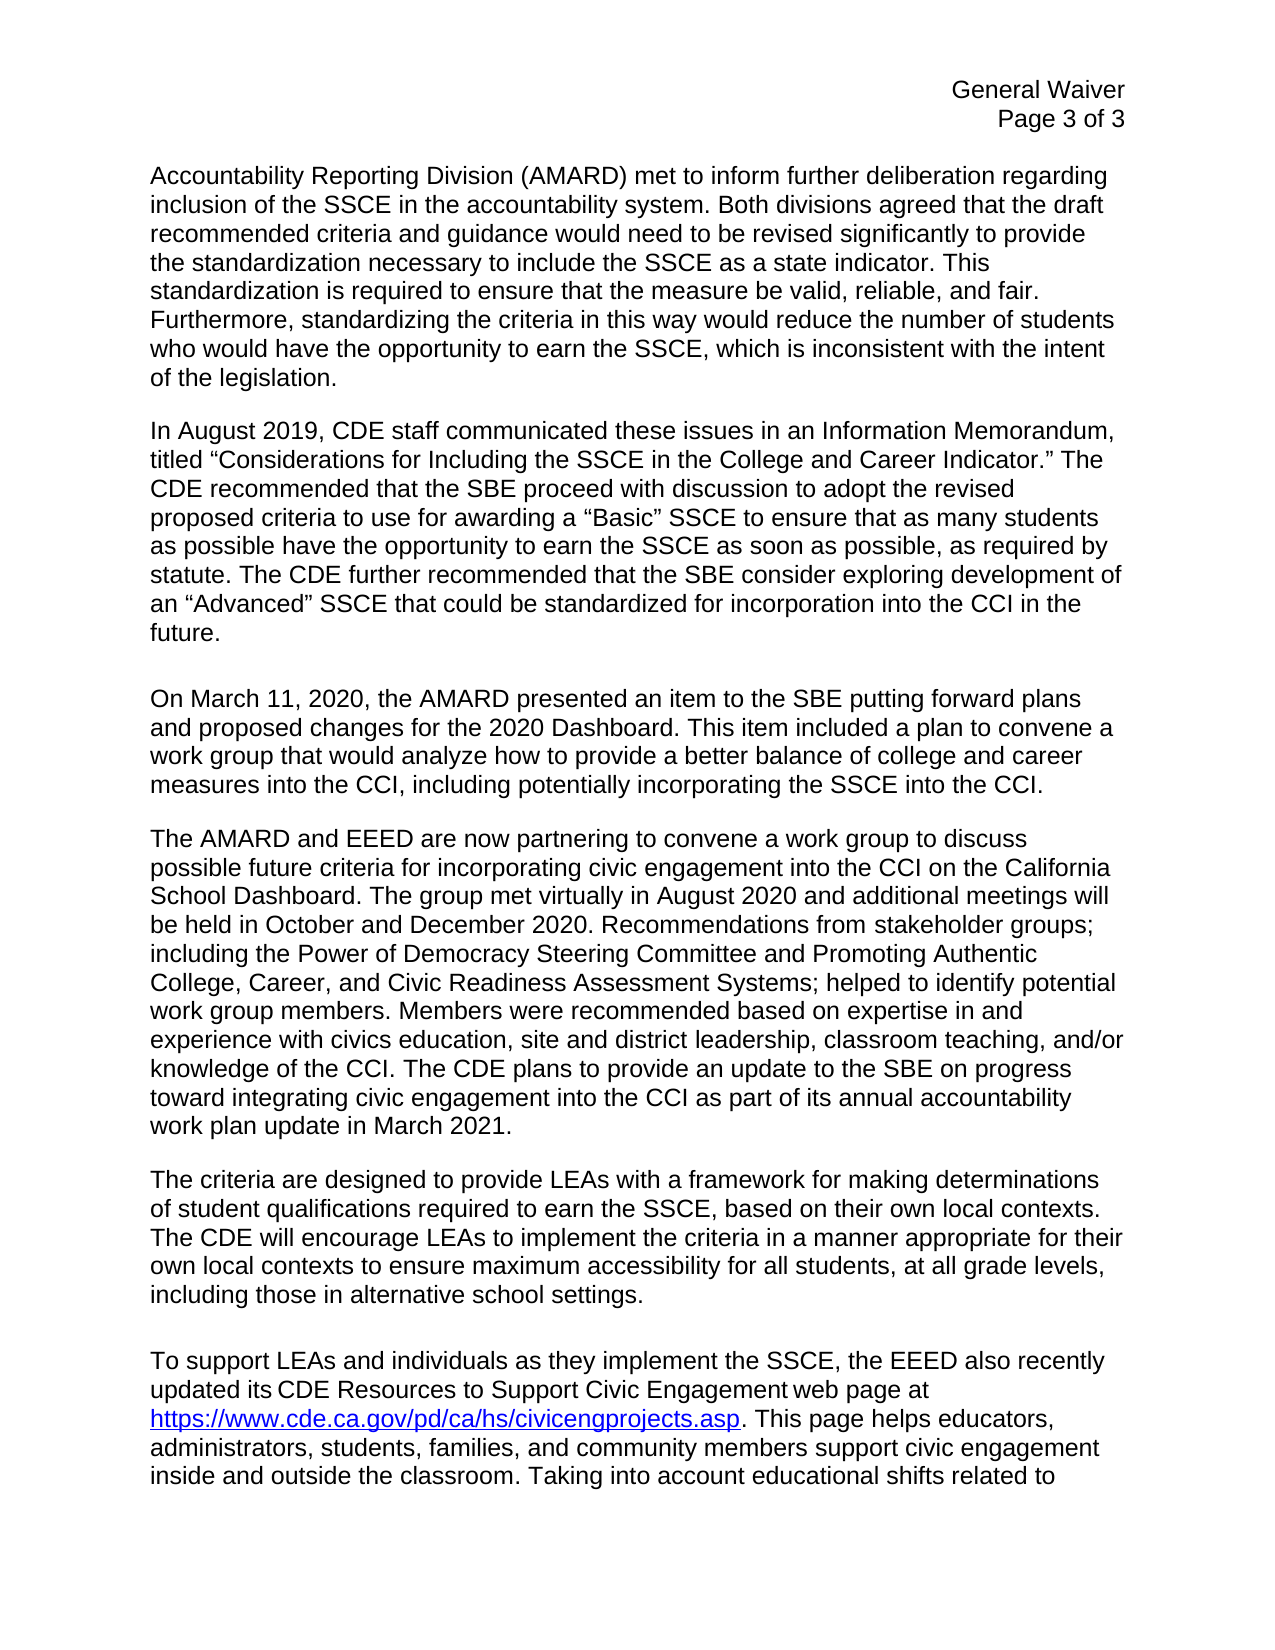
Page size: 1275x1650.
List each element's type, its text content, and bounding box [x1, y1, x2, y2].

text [150, 161, 1125, 391]
text On March 11, 2020, the AMARD presented an item to the SBE putting forward plans and proposed changes for the 2020 Dashboard. This item included a plan to convene a work group that would analyze how to provide a better balance of college and career measures into the CCI, including potentially incorporating the SSCE into the CCI. [150, 684, 1125, 799]
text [150, 1346, 1125, 1490]
text The AMARD and EEED are now partnering to convene a work group to discuss possible future criteria for incorporating civic engagement into the CCI on the California School Dashboard. The group met virtually in August 2020 and additional meetings will be held in October and December 2020. Recommendations from stakeholder groups; including the Power of Democracy Steering Committee and Promoting Authentic College, Career, and Civic Readiness Assessment Systems; helped to identify potential work group members. Members were recommended based on expertise in and experience with civics education, site and district leadership, classroom teaching, and/or knowledge of the CCI. The CDE plans to provide an update to the SBE on progress toward integrating civic engagement into the CCI as part of its annual accountability work plan update in March 2021. [150, 824, 1125, 1140]
text In August 2019, CDE staff communicated these issues in an Information Memorandum, titled “Considerations for Including the SSCE in the College and Career Indicator.” The CDE recommended that the SBE proceed with discussion to adopt the revised proposed criteria to use for awarding a “Basic” SSCE to ensure that as many students as possible have the opportunity to earn the SSCE as soon as possible, as required by statute. The CDE further recommended that the SBE consider exploring development of an “Advanced” SSCE that could be standardized for incorporation into the CCI in the future. [150, 416, 1125, 646]
text The criteria are designed to provide LEAs with a framework for making determinations of student qualifications required to earn the SSCE, based on their own local contexts. The CDE will encourage LEAs to implement the criteria in a manner appropriate for their own local contexts to ensure maximum accessibility for all students, at all grade levels, including those in alternative school settings. [150, 1165, 1125, 1309]
